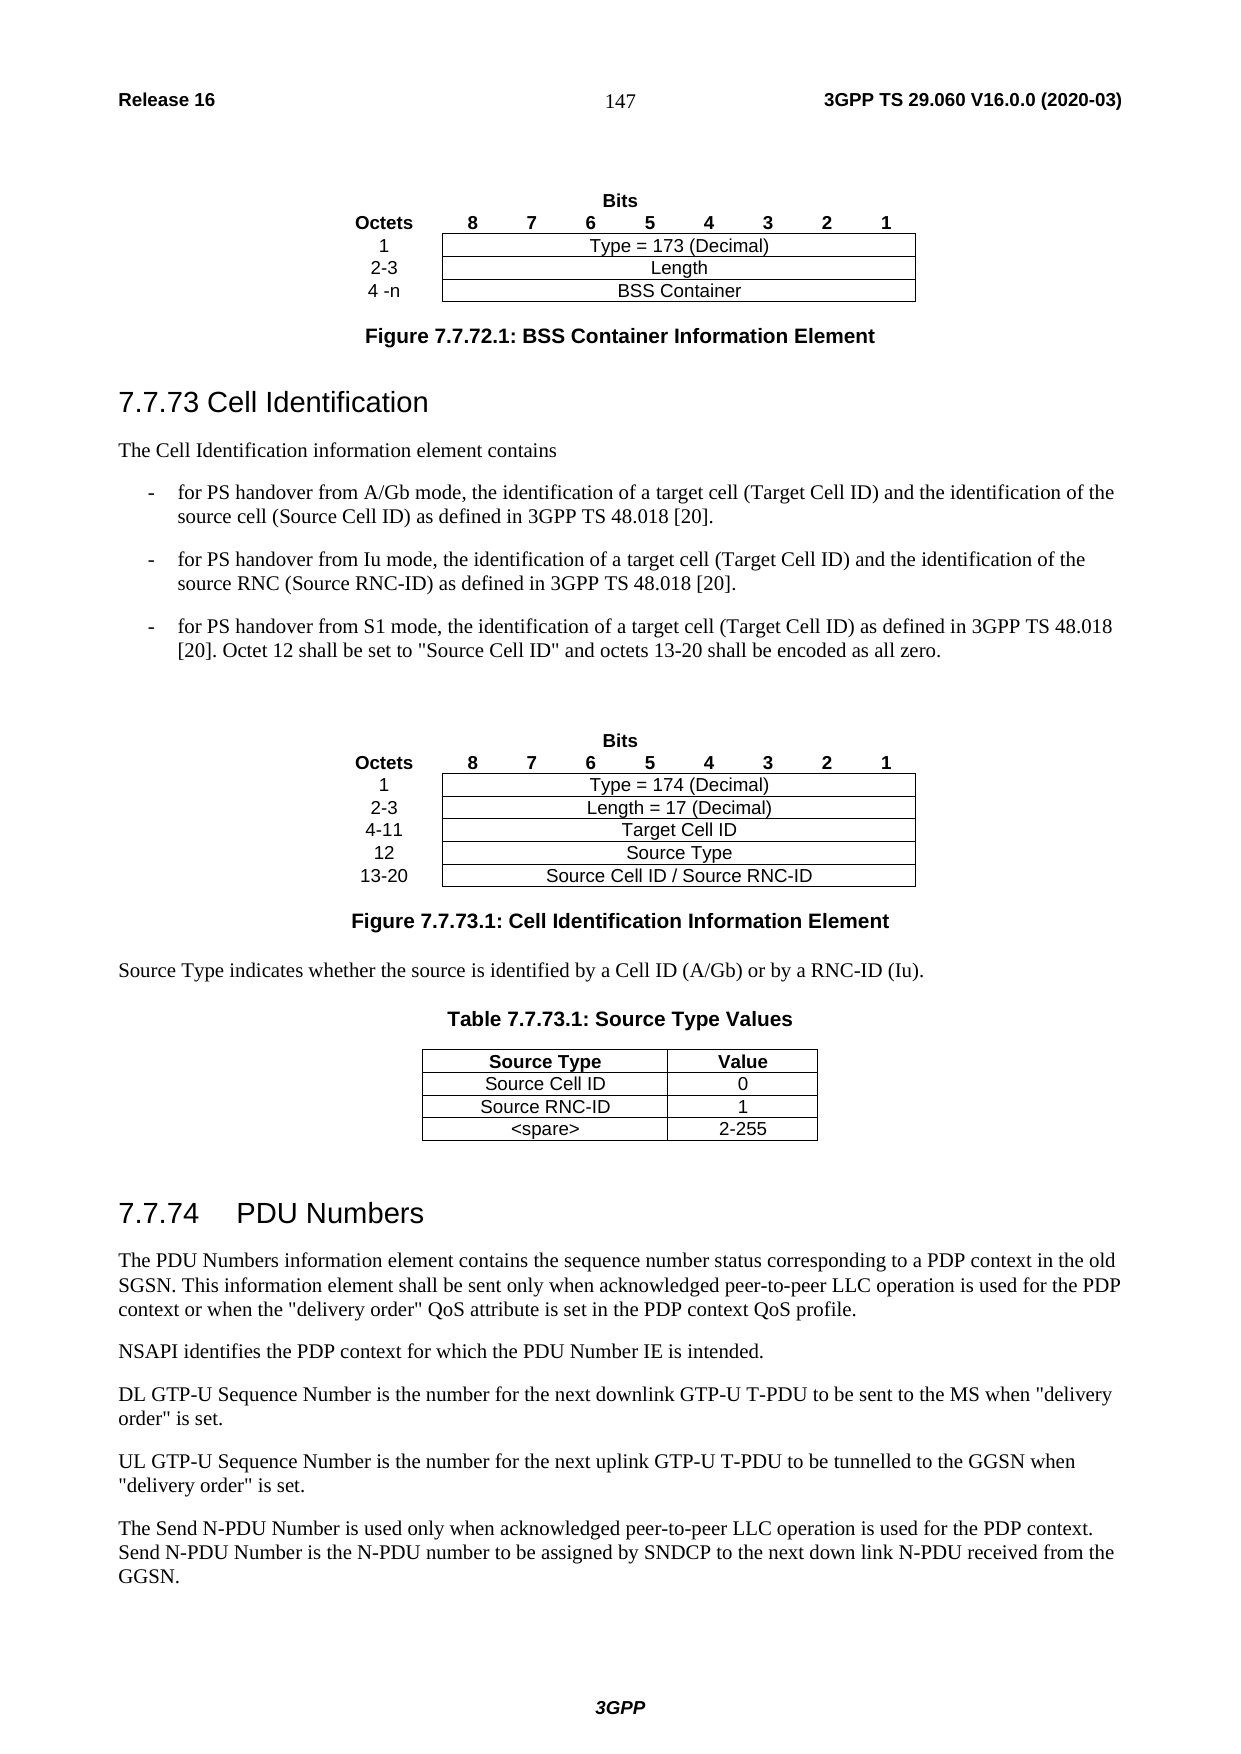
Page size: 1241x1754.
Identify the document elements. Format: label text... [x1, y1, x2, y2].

text Source Type indicates whether the source is identified by a Cell ID (A/Gb) or by a RNC-ID (Iu). [118, 958, 1122, 982]
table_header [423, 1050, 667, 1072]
text NSAPI identifies the PDP context for which the PDU Number IE is intended. [118, 1339, 1122, 1363]
text Figure 7.7.73.1: Cell Identification Information Element [118, 909, 1122, 933]
text Table 7.7.73.1: Source Type Values [118, 1007, 1122, 1031]
subtitle 7.7.74 PDU Numbers [118, 1196, 1122, 1230]
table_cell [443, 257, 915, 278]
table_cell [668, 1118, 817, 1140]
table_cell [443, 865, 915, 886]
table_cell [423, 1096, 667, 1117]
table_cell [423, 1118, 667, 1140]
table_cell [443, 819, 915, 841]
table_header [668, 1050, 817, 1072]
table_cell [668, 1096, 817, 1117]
text - for PS handover from A/Gb mode, the identification of a target cell (Target Cell ID) and the identification of the source cell (Source Cell ID) as defined in 3GPP TS 48.018 [20]. [148, 480, 1122, 528]
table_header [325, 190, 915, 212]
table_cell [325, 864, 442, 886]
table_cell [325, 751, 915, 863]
text The Send N-PDU Number is used only when acknowledged peer-to-peer LLC operation is used for the PDP context. Send N-PDU Number is the N-PDU number to be assigned by SNDCP to the next down link N-PDU received from the GGSN. [118, 1516, 1122, 1588]
text The Cell Identification information element contains [118, 437, 1122, 462]
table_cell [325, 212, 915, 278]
text - for PS handover from Iu mode, the identification of a target cell (Target Cell ID) and the identification of the source RNC (Source RNC-ID) as defined in 3GPP TS 48.018 [20]. [148, 547, 1122, 595]
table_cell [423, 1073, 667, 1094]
text - for PS handover from S1 mode, the identification of a target cell (Target Cell ID) as defined in 3GPP TS 48.018 [20]. Octet 12 shall be set to "Source Cell ID" and octets 13-20 shall be encoded as all zero. [148, 614, 1122, 662]
text DL GTP-U Sequence Number is the number for the next downlink GTP-U T-PDU to be sent to the MS when "delivery order" is set. [118, 1382, 1122, 1430]
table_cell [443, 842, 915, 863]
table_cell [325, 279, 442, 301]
text UL GTP-U Sequence Number is the number for the next uplink GTP-U T-PDU to be tunnelled to the GGSN when "delivery order" is set. [118, 1449, 1122, 1497]
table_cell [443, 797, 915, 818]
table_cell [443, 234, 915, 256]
subtitle 7.7.73 Cell Identification [118, 385, 1122, 419]
text Figure 7.7.72.1: BSS Container Information Element [118, 324, 1122, 348]
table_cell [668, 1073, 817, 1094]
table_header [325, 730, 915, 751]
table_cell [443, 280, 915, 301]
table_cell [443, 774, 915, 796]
text The PDU Numbers information element contains the sequence number status corresponding to a PDP context in the old SGSN. This information element shall be sent only when acknowledged peer-to-peer LLC operation is used for the PDP context or when the "delivery order" QoS attribute is set in the PDP context QoS profile. [118, 1248, 1122, 1321]
